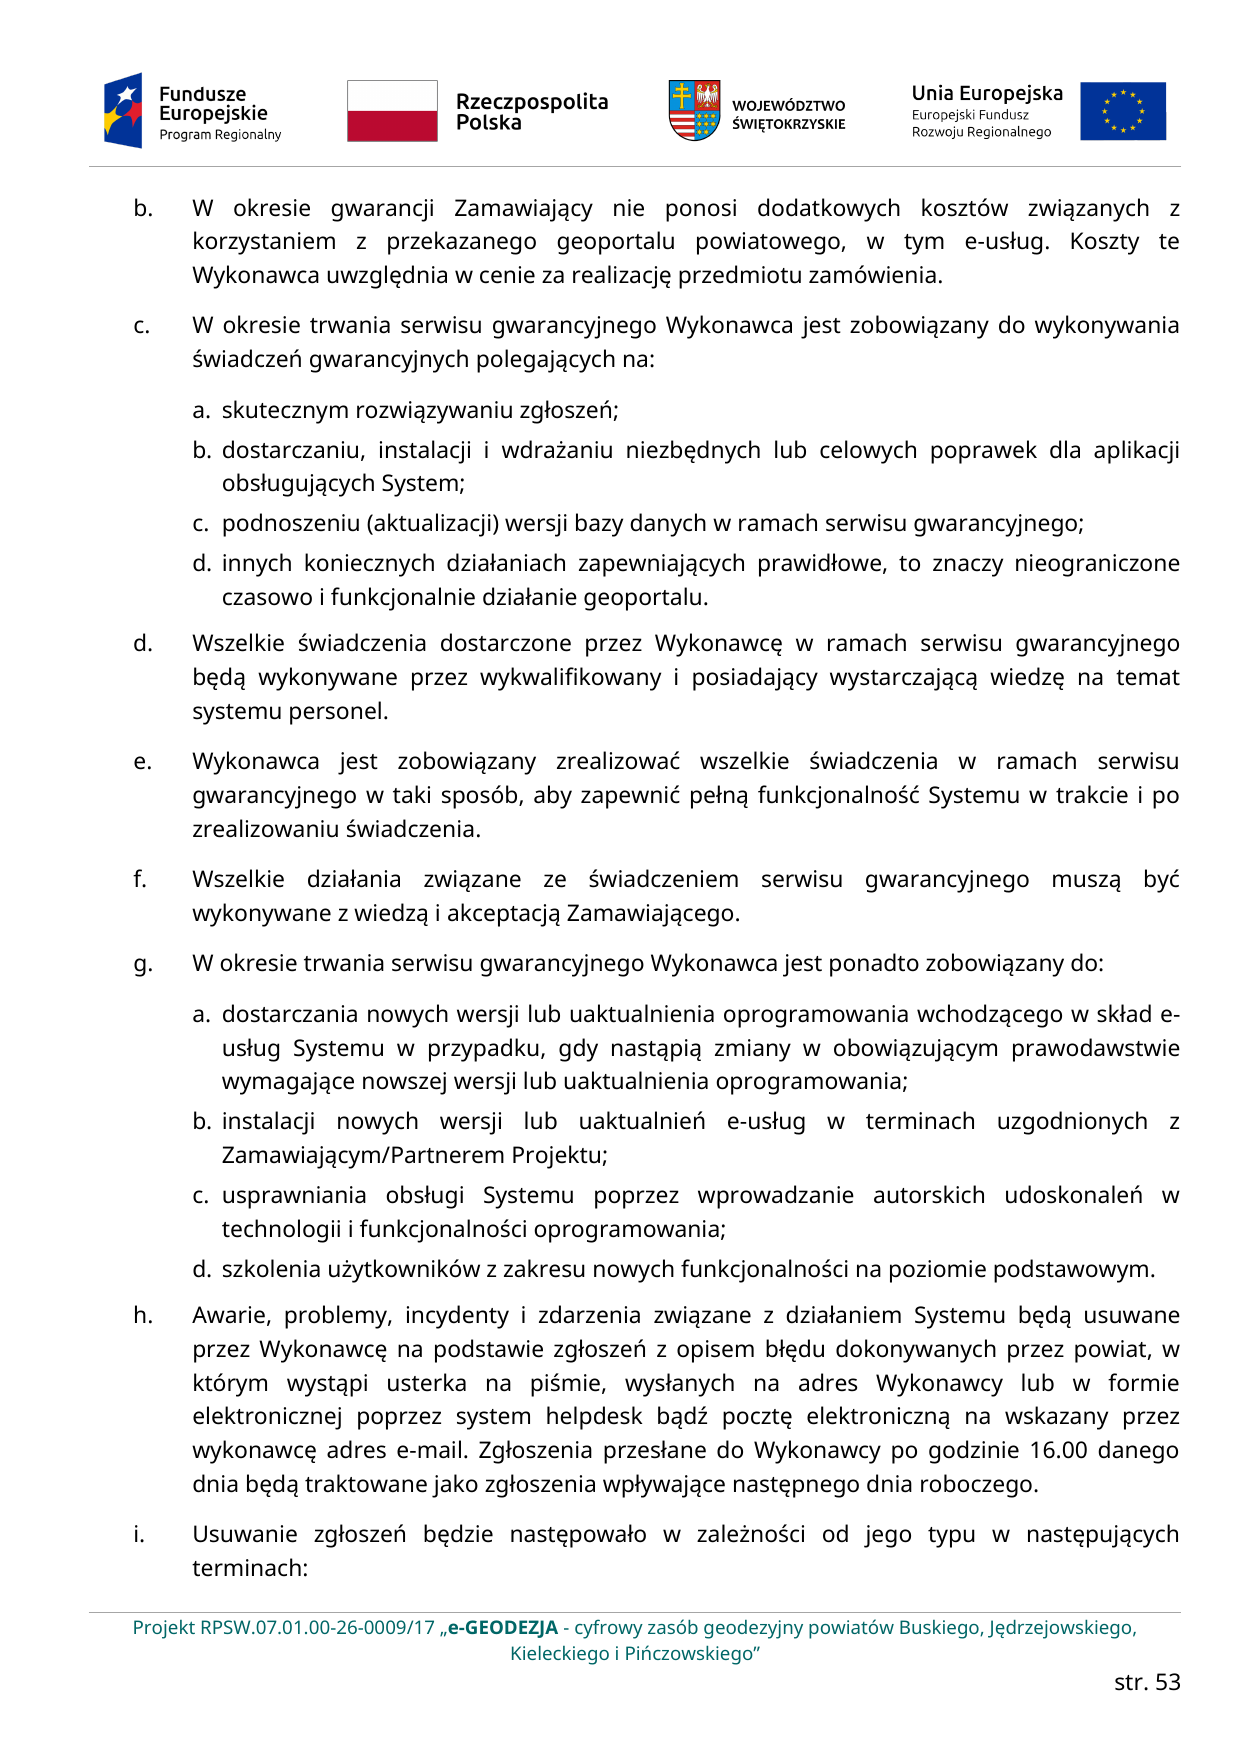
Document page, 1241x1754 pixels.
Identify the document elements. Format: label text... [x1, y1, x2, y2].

list Wszelkie działania związane ze świadczeniem serwisu gwarancyjnego muszą być wykonywane z wiedzą i akceptacją Zamawiającego. [133, 863, 1181, 928]
list podnoszeniu (aktualizacji) wersji bazy danych w ramach serwisu gwarancyjnego; [192, 507, 1181, 539]
list dostarczania nowych wersji lub uaktualnienia oprogramowania wchodzącego w skład e-usług Systemu w przypadku, gdy nastąpią zmiany w obowiązującym prawodawstwie wymagające nowszej wersji lub uaktualnienia oprogramowania; [192, 998, 1181, 1097]
list skutecznym rozwiązywaniu zgłoszeń; [192, 394, 1181, 425]
list Usuwanie zgłoszeń będzie następowało w zależności od jego typu w następujących terminach: [133, 1518, 1181, 1583]
list szkolenia użytkowników z zakresu nowych funkcjonalności na poziomie podstawowym. [192, 1253, 1181, 1284]
list Wykonawca jest zobowiązany zrealizować wszelkie świadczenia w ramach serwisu gwarancyjnego w taki sposób, aby zapewnić pełną funkcjonalność Systemu w trakcie i po zrealizowaniu świadczenia. [133, 745, 1181, 844]
list usprawniania obsługi Systemu poprzez wprowadzanie autorskich udoskonaleń w technologii i funkcjonalności oprogramowania; [192, 1179, 1181, 1244]
list Awarie, problemy, incydenty i zdarzenia związane z działaniem Systemu będą usuwane przez Wykonawcę na podstawie zgłoszeń z opisem błędu dokonywanych przez powiat, w którym wystąpi usterka na piśmie, wysłanych na adres Wykonawcy lub w formie elektronicznej poprzez system helpdesk bądź pocztę elektroniczną na wskazany przez wykonawcę adres e-mail. Zgłoszenia przesłane do Wykonawcy po godzinie 16.00 danego dnia będą traktowane jako zgłoszenia wpływające następnego dnia roboczego. [133, 1299, 1181, 1499]
list innych koniecznych działaniach zapewniających prawidłowe, to znaczy nieograniczone czasowo i funkcjonalnie działanie geoportalu. [192, 547, 1181, 612]
list W okresie trwania serwisu gwarancyjnego Wykonawca jest zobowiązany do wykonywania świadczeń gwarancyjnych polegających na: [133, 309, 1181, 374]
list dostarczaniu, instalacji i wdrażaniu niezbędnych lub celowych poprawek dla aplikacji obsługujących System; [192, 434, 1181, 499]
list instalacji nowych wersji lub uaktualnień e-usług w terminach uzgodnionych z Zamawiającym/Partnerem Projektu; [192, 1105, 1181, 1170]
list Wszelkie świadczenia dostarczone przez Wykonawcę w ramach serwisu gwarancyjnego będą wykonywane przez wykwalifikowany i posiadający wystarczającą wiedzę na temat systemu personel. [133, 627, 1181, 726]
list W okresie trwania serwisu gwarancyjnego Wykonawca jest ponadto zobowiązany do: [133, 947, 1181, 979]
picture [88, 59, 1182, 164]
list W okresie gwarancji Zamawiający nie ponosi dodatkowych kosztów związanych z korzystaniem z przekazanego geoportalu powiatowego, w tym e-usług. Koszty te Wykonawca uwzględnia w cenie za realizację przedmiotu zamówienia. [133, 192, 1181, 290]
